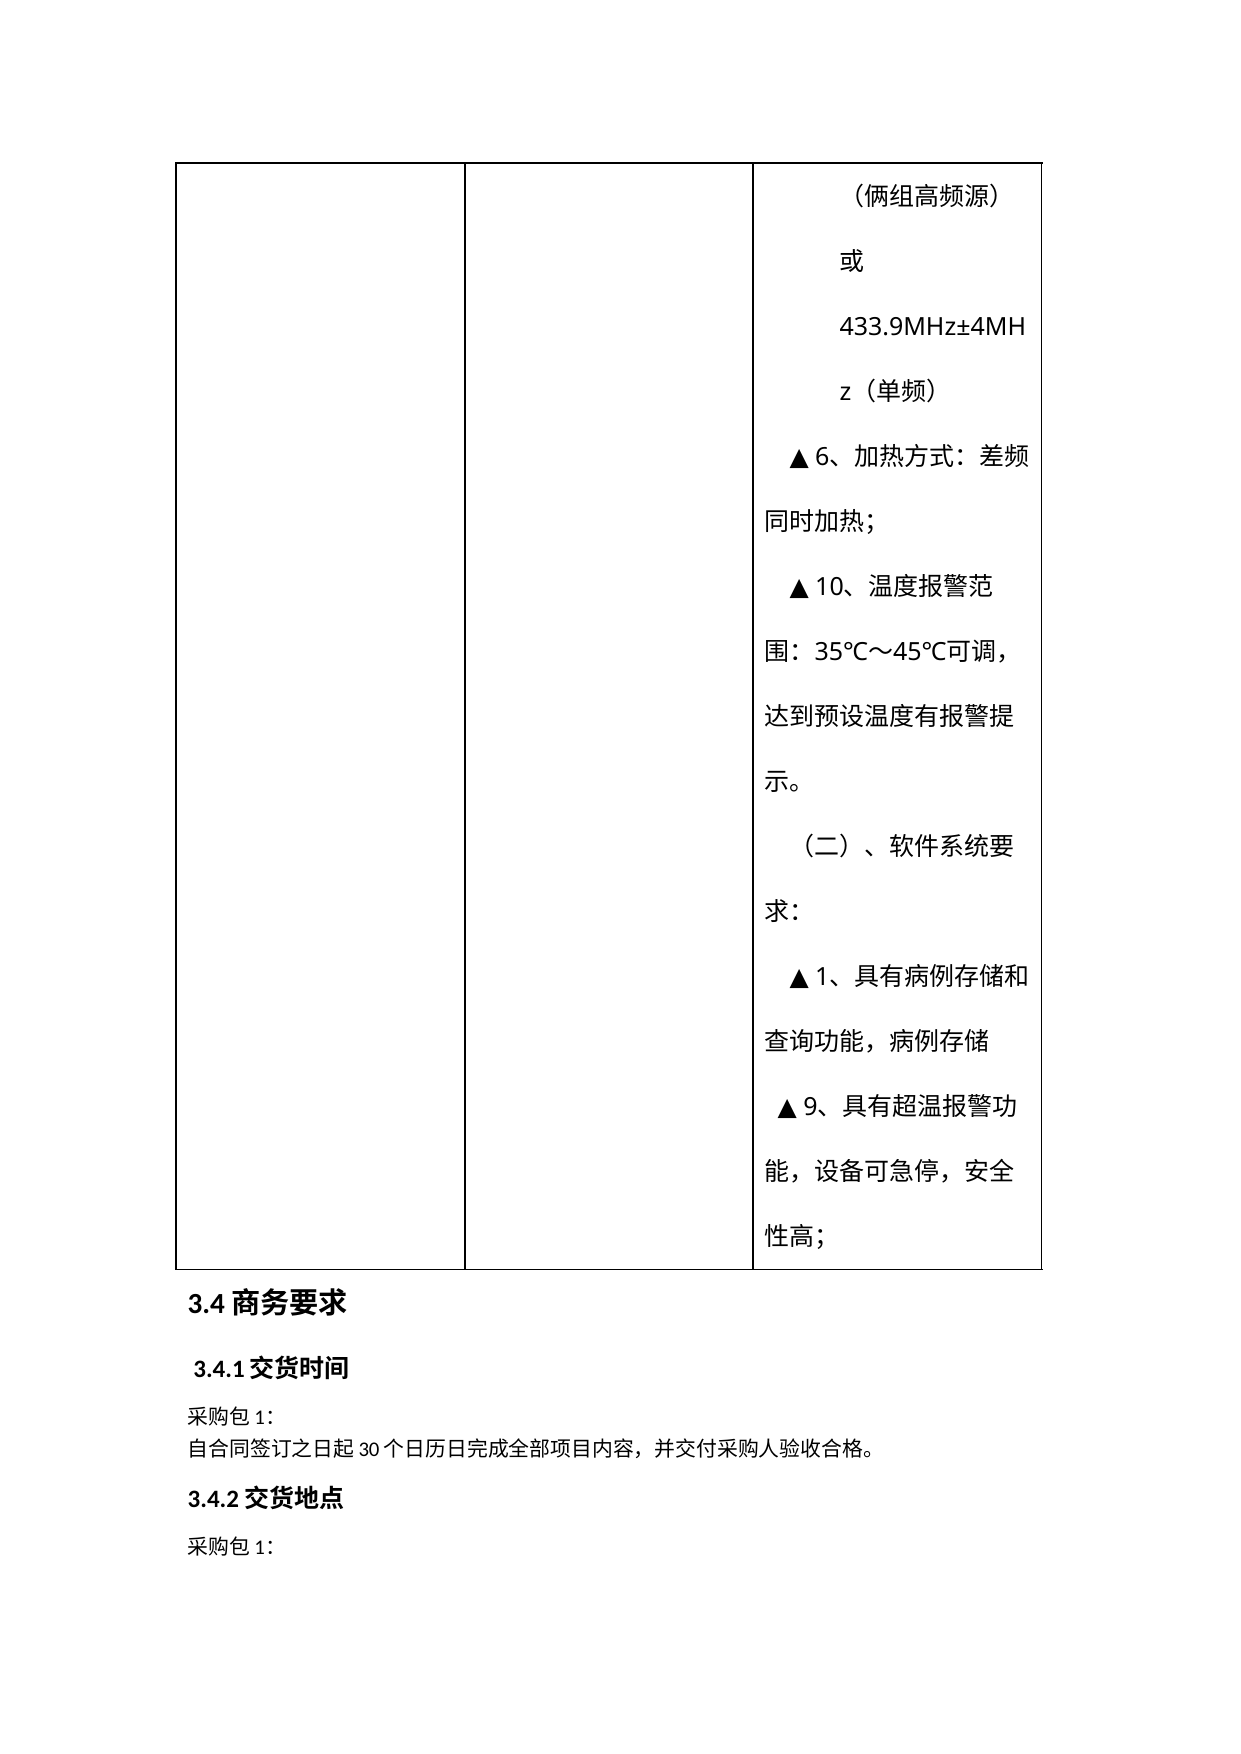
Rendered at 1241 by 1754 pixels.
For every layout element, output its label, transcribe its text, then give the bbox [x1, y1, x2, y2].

table_cell 2 [466, 164, 752, 1268]
text 自合同签订之日起30个日历日完成全部项目内容，并交付采购人验收合格。 [187, 1433, 1053, 1465]
text 采购包1： [187, 1400, 1053, 1433]
table_cell ▲ [177, 164, 464, 1268]
text 3.4商务要求 [187, 1270, 1053, 1335]
text 采购包1： [187, 1530, 1053, 1563]
text 3.4.1交货时间 [187, 1335, 1053, 1400]
text 3.4.2交货地点 [187, 1465, 1053, 1530]
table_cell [754, 164, 1041, 1268]
